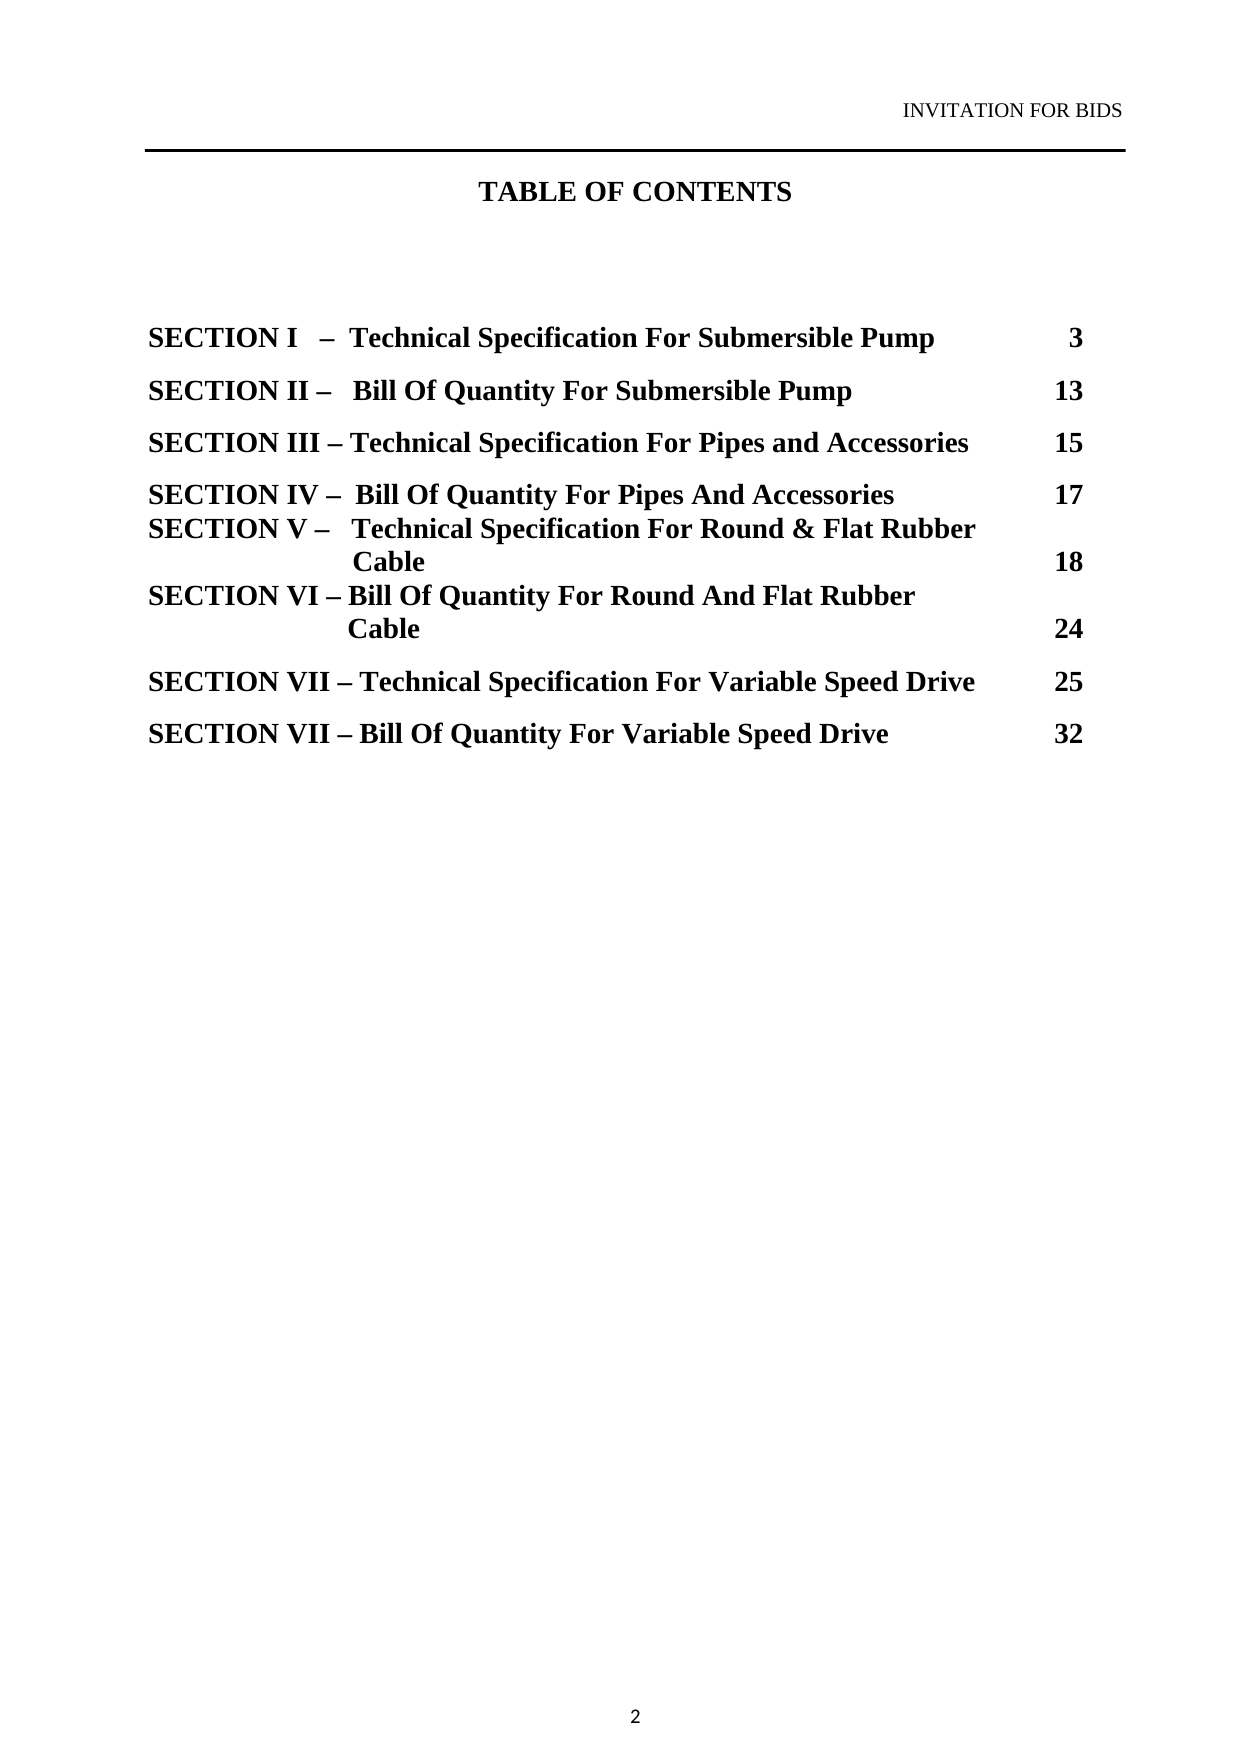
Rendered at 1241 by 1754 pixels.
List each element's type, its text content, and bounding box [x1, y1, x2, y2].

table_cell SECTION VII – Bill Of Quantity For Variable Speed Drive [148, 698, 983, 750]
table_cell 18 [983, 511, 1083, 578]
table_cell 13 [983, 354, 1083, 406]
table_cell SECTION VI – Bill Of Quantity For Round And Flat Rubber - Cable [148, 578, 983, 645]
table_cell 25 [983, 645, 1083, 698]
table_cell SECTION V – Technical Specification For Round & Flat Rubber . Cable [148, 511, 983, 578]
table_cell 17 [983, 459, 1083, 511]
table_cell 24 [983, 578, 1083, 645]
table_cell SECTION III – Technical Specification For Pipes and Accessories [148, 406, 983, 459]
table_cell 15 [983, 406, 1083, 459]
table_cell SECTION IV – Bill Of Quantity For Pipes And Accessories [148, 459, 983, 511]
table_header 3 [983, 321, 1083, 354]
table_cell 32 [983, 698, 1083, 750]
table_header SECTION I – Technical Specification For Submersible Pump [148, 321, 983, 354]
text TABLE OF CONTENTS [148, 174, 1123, 207]
table_cell SECTION VII – Technical Specification For Variable Speed Drive [148, 645, 983, 698]
table_cell SECTION II – Bill Of Quantity For Submersible Pump [148, 354, 983, 406]
text INVITATION FOR BIDS [148, 98, 1123, 122]
